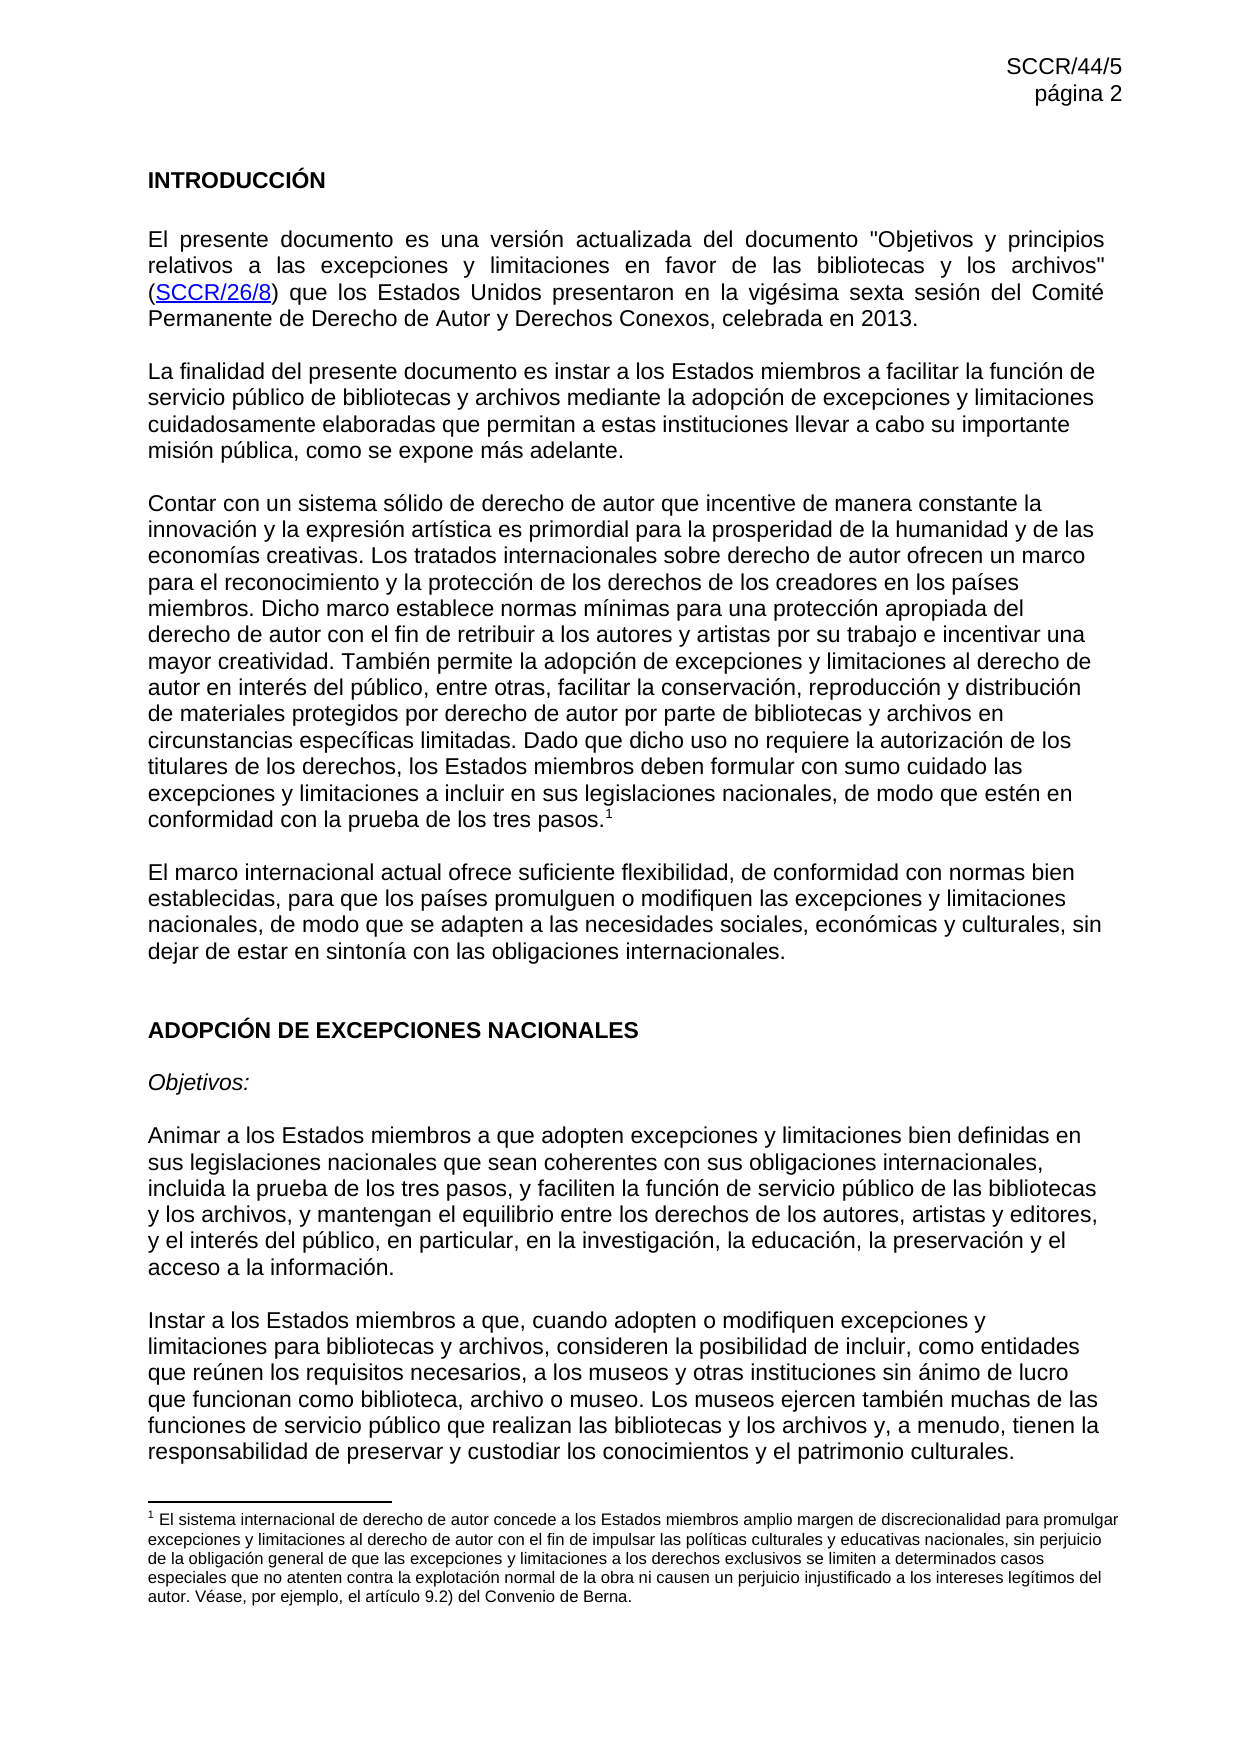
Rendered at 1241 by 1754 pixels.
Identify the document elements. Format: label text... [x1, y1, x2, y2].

text La finalidad del presente documento es instar a los Estados miembros a facilitar la función de servicio público de bibliotecas y archivos mediante la adopción de excepciones y limitaciones cuidadosamente elaboradas que permitan a estas instituciones llevar a cabo su importante misión pública, como se expone más adelante. [148, 358, 1107, 463]
text El presente documento es una versión actualizada del documento "Objetivos y principios relativos a las excepciones y limitaciones en favor de las bibliotecas y los archivos" (SCCR/26/8) que los Estados Unidos presentaron en la vigésima sexta sesión del Comité Permanente de Derecho de Autor y Derechos Conexos, celebrada en 2013. [148, 226, 1106, 331]
text El marco internacional actual ofrece suficiente flexibilidad, de conformidad con normas bien establecidas, para que los países promulguen o modifiquen las excepciones y limitaciones nacionales, de modo que se adapten a las necesidades sociales, económicas y culturales, sin dejar de estar en sintonía con las obligaciones internacionales. [148, 858, 1122, 964]
text Animar a los Estados miembros a que adopten excepciones y limitaciones bien definidas en sus legislaciones nacionales que sean coherentes con sus obligaciones internacionales, incluida la prueba de los tres pasos, y faciliten la función de servicio público de las bibliotecas y los archivos, y mantengan el equilibrio entre los derechos de los autores, artistas y editores, y el interés del público, en particular, en la investigación, la educación, la preservación y el acceso a la información. [148, 1122, 1105, 1280]
subtitle ADOPCIÓN DE EXCEPCIONES NACIONALES [148, 1017, 1122, 1043]
text Instar a los Estados miembros a que, cuando adopten o modifiquen excepciones y limitaciones para bibliotecas y archivos, consideren la posibilidad de incluir, como entidades que reúnen los requisitos necesarios, a los museos y otras instituciones sin ánimo de lucro que funcionan como biblioteca, archivo o museo. Los museos ejercen también muchas de las funciones de servicio público que realizan las bibliotecas y los archivos y, a menudo, tienen la responsabilidad de preservar y custodiar los conocimientos y el patrimonio culturales. [148, 1307, 1105, 1465]
subtitle INTRODUCCIÓN [148, 167, 1122, 193]
text Contar con un sistema sólido de derecho de autor que incentive de manera constante la innovación y la expresión artística es primordial para la prosperidad de la humanidad y de las economías creativas. Los tratados internacionales sobre derecho de autor ofrecen un marco para el reconocimiento y la protección de los derechos de los creadores en los países miembros. Dicho marco establece normas mínimas para una protección apropiada del derecho de autor con el fin de retribuir a los autores y artistas por su trabajo e incentivar una mayor creatividad. También permite la adopción de excepciones y limitaciones al derecho de autor en interés del público, entre otras, facilitar la conservación, reproducción y distribución de materiales protegidos por derecho de autor por parte de bibliotecas y archivos en circunstancias específicas limitadas. Dado que dicho uso no requiere la autorización de los titulares de los derechos, los Estados miembros deben formular con sumo cuidado las excepciones y limitaciones a incluir en sus legislaciones nacionales, de modo que estén en conformidad con la prueba de los tres pasos. [148, 489, 1108, 832]
text Objetivos: [148, 1069, 1122, 1096]
